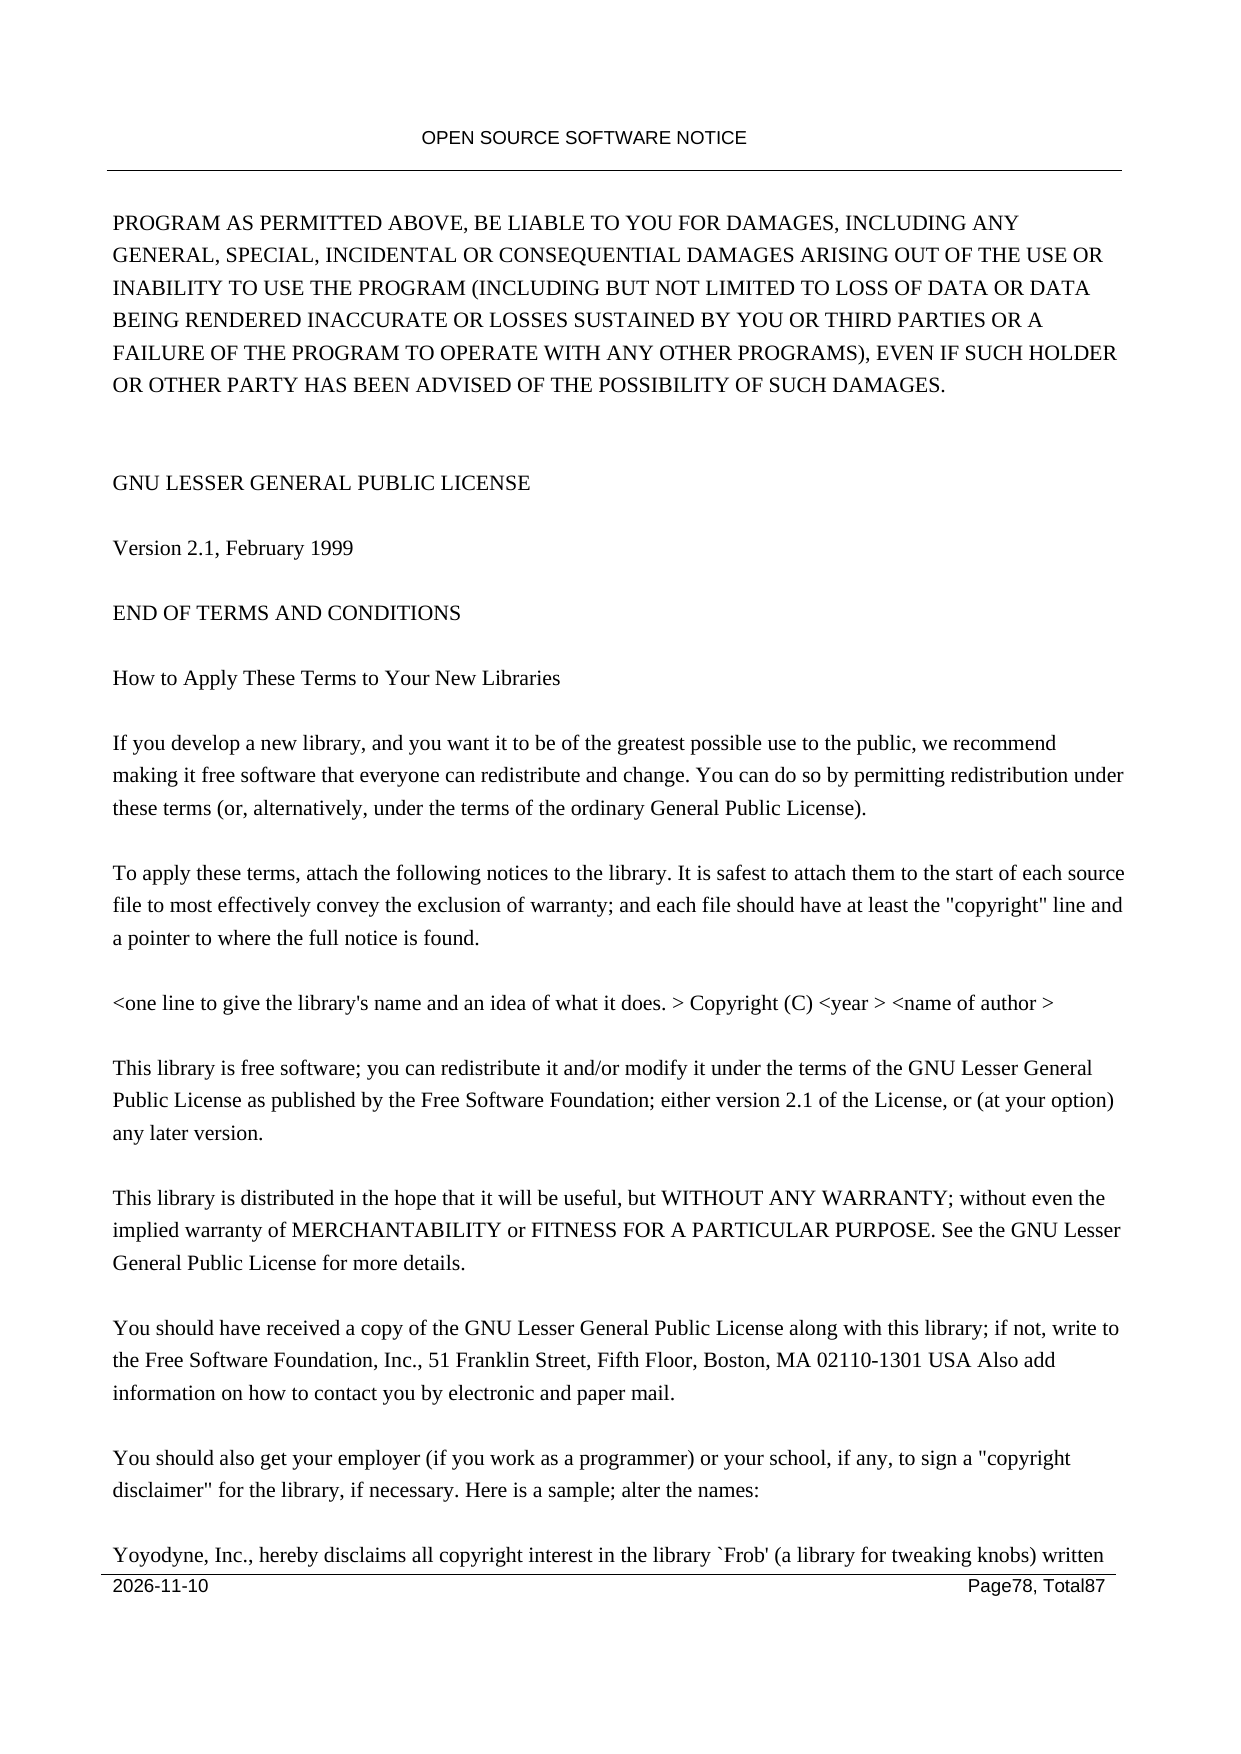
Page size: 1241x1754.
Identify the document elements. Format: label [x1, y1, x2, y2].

text [112, 206, 1128, 1571]
